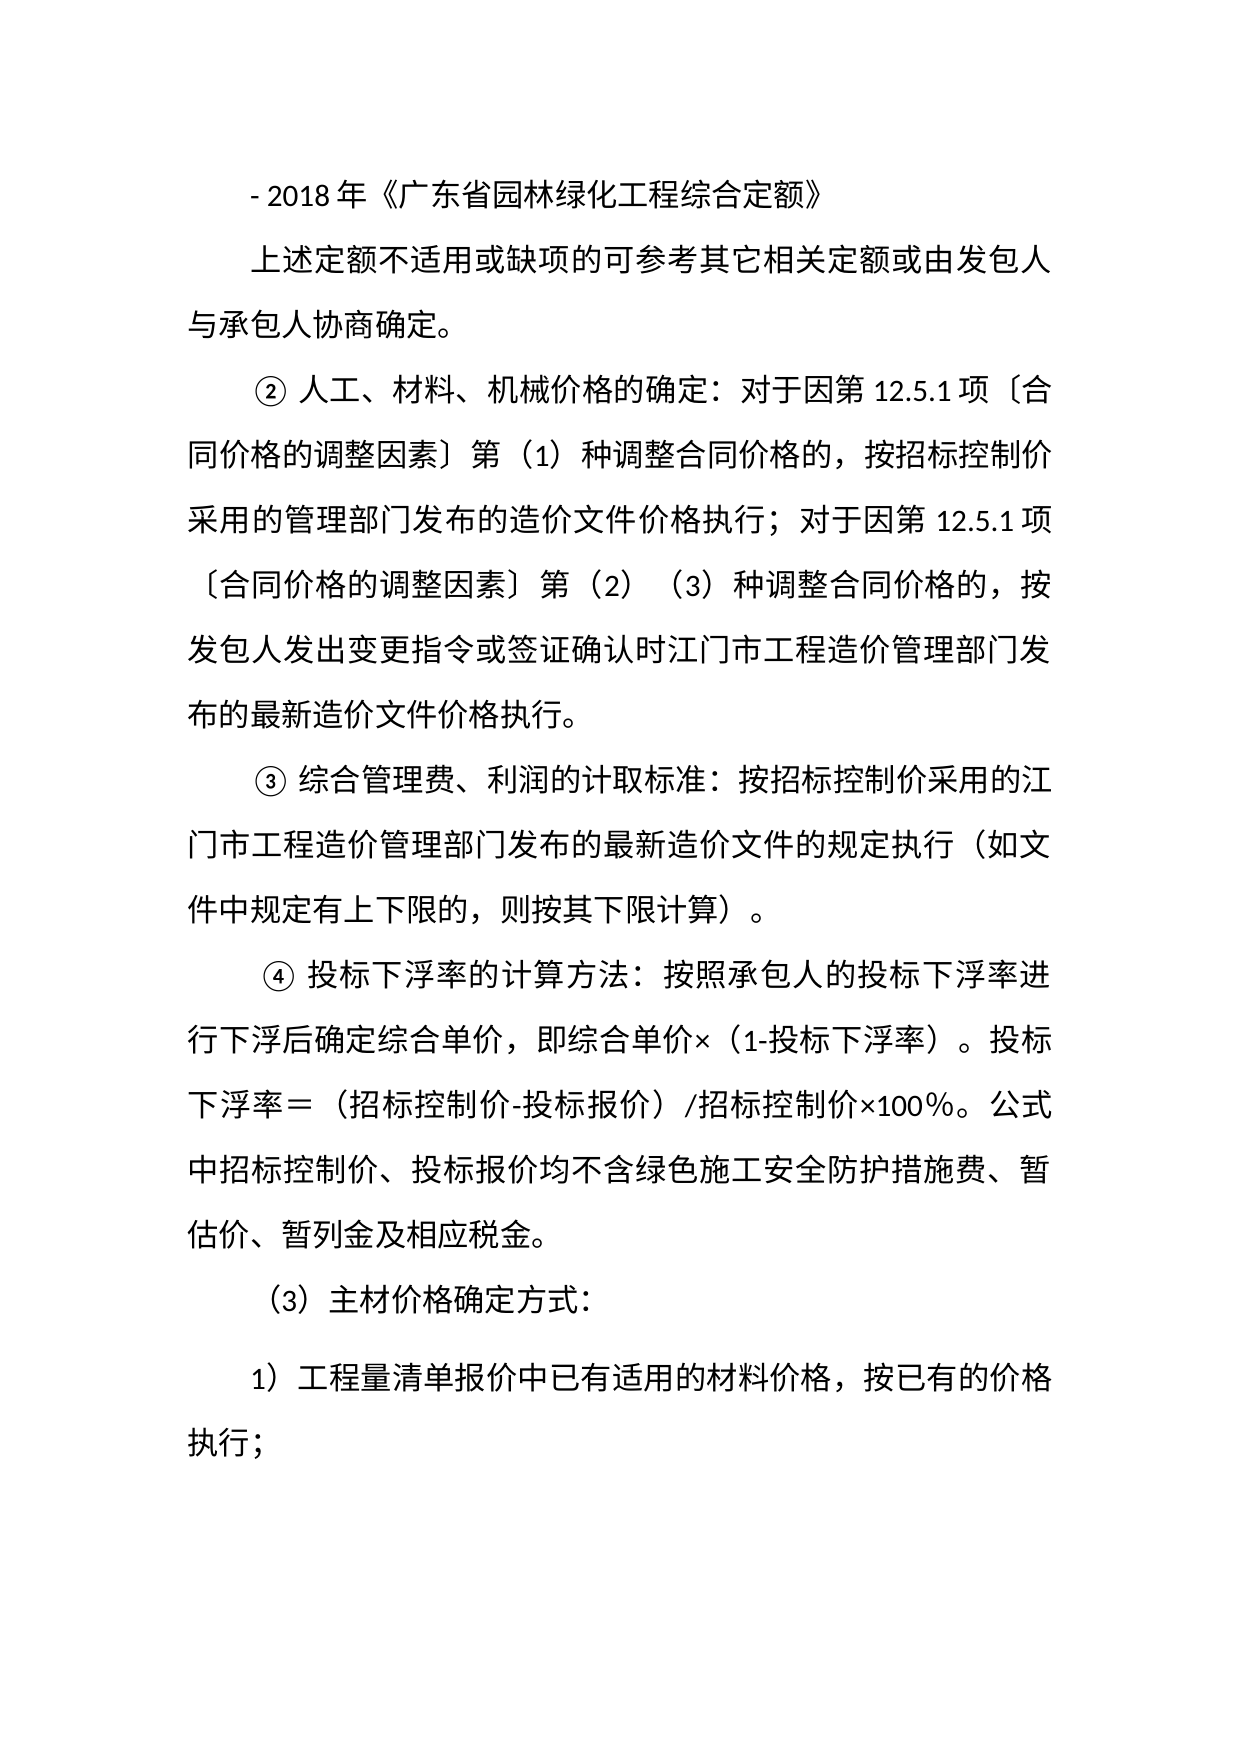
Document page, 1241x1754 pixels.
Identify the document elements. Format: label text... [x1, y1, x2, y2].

text - 2018年《广东省园林绿化工程综合定额》 [187, 162, 1053, 227]
text ③综合管理费、利润的计取标准：按招标控制价采用的江门市工程造价管理部门发布的最新造价文件的规定执行（如文件中规定有上下限的，则按其下限计算）。 [187, 747, 1053, 942]
text （3）主材价格确定方式： [187, 1267, 1053, 1332]
text ②人工、材料、机械价格的确定：对于因第12.5.1项〔合同价格的调整因素〕第（1）种调整合同价格的，按招标控制价采用的管理部门发布的造价文件价格执行；对于因第12.5.1项〔合同价格的调整因素〕第（2）（3）种调整合同价格的，按发包人发出变更指令或签证确认时江门市工程造价管理部门发布的最新造价文件价格执行。 [187, 357, 1053, 747]
text 上述定额不适用或缺项的可参考其它相关定额或由发包人与承包人协商确定。 [187, 227, 1053, 357]
text 1）工程量清单报价中已有适用的材料价格，按已有的价格执行； [187, 1344, 1053, 1474]
text ④投标下浮率的计算方法：按照承包人的投标下浮率进行下浮后确定综合单价，即综合单价×（1-投标下浮率）。投标下浮率＝（招标控制价-投标报价）/招标控制价×100％。公式中招标控制价、投标报价均不含绿色施工安全防护措施费、暂估价、暂列金及相应税金。 [187, 942, 1053, 1267]
